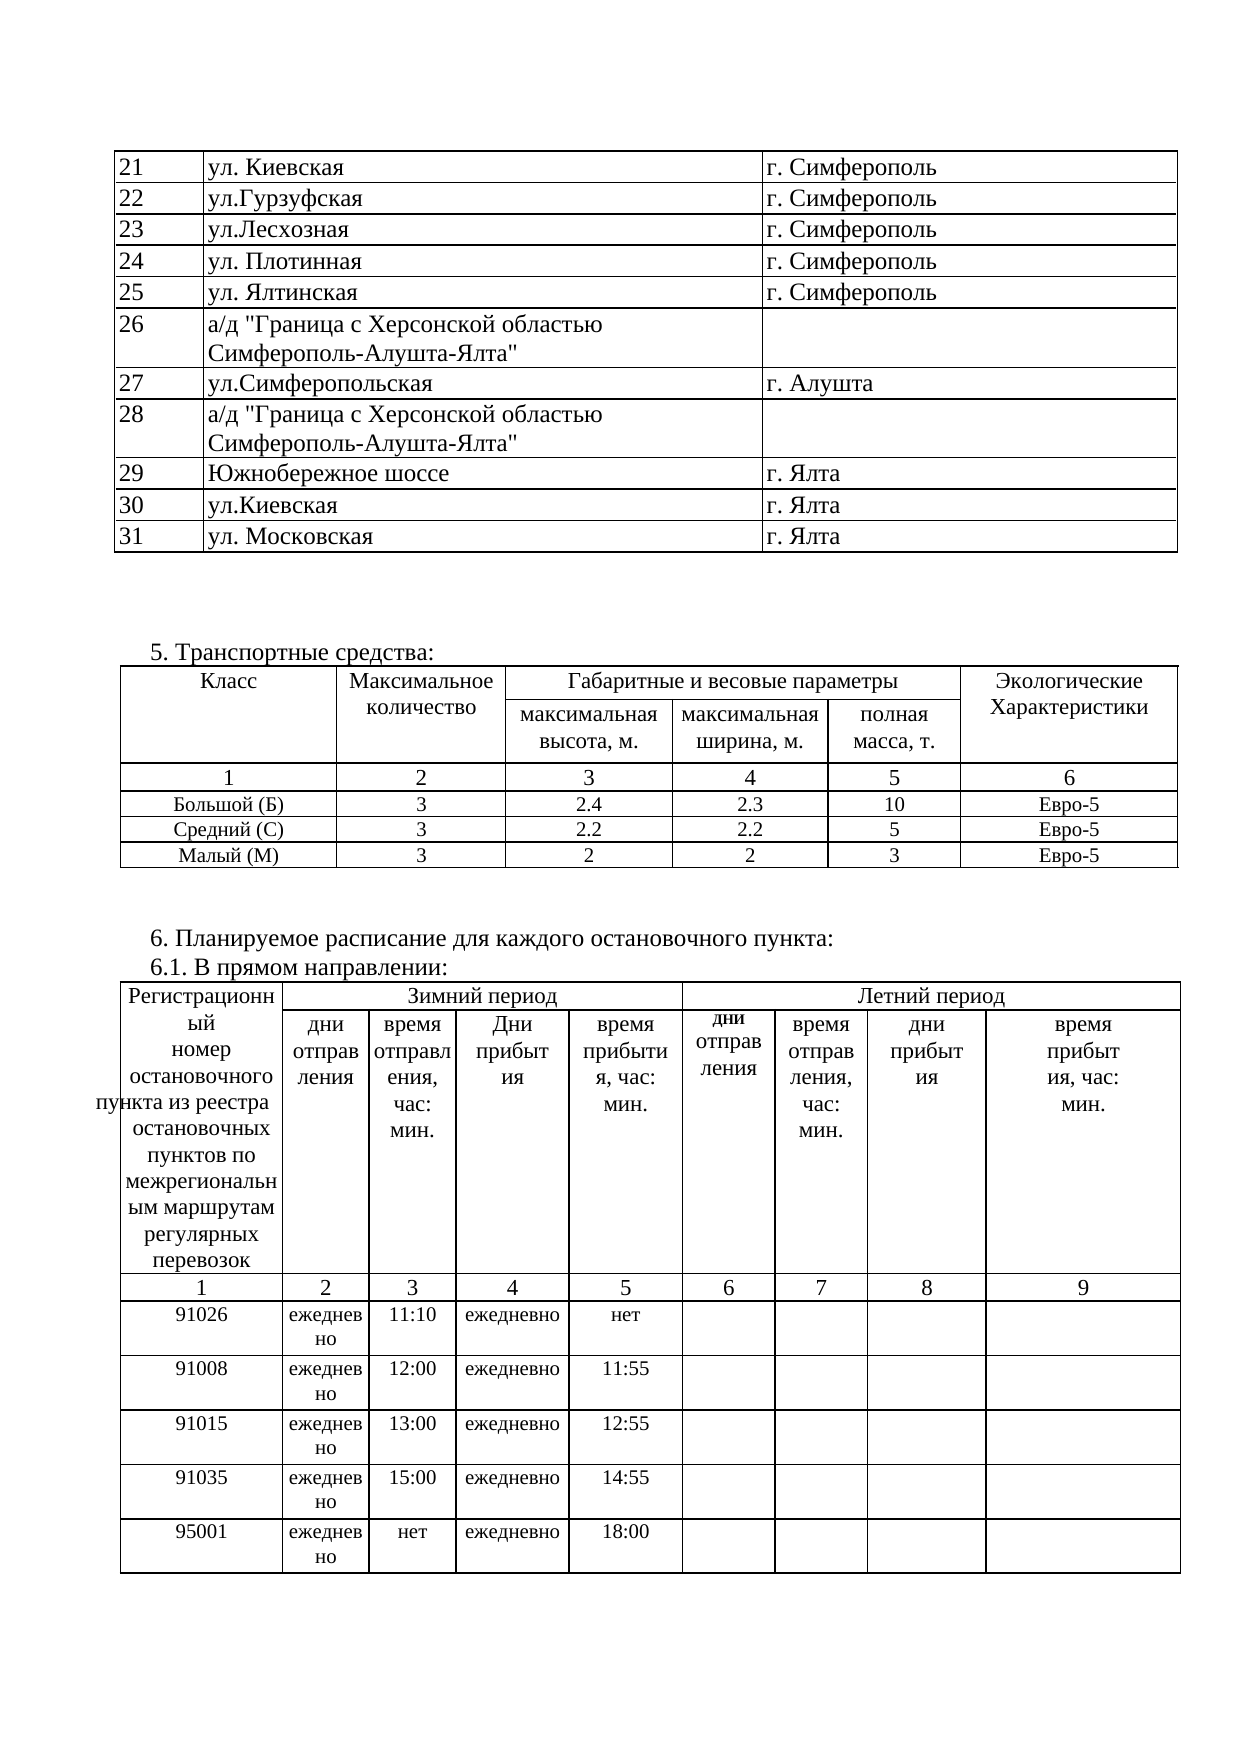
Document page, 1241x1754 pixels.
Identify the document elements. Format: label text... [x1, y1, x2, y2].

table_cell 91015 [121, 1411, 282, 1463]
table_cell 30 [115, 489, 203, 520]
table_cell [763, 307, 1177, 366]
table_cell г. Симферополь [763, 276, 1177, 307]
table_cell [987, 1356, 1180, 1409]
table_cell 21 [115, 152, 203, 181]
table_cell полная масса, т. [829, 700, 960, 762]
table_cell 4 [457, 1274, 568, 1300]
table_cell [683, 1520, 774, 1572]
table_cell г. Симферополь [763, 244, 1177, 276]
text 5. Транспортные средства: [150, 637, 1090, 665]
table_cell 2.3 [673, 792, 827, 816]
table_cell [868, 1302, 985, 1355]
table_cell ул.Киевская [204, 490, 762, 520]
table_header Зимний период [283, 983, 682, 1009]
table_cell [868, 1411, 985, 1463]
table_cell 8 [868, 1274, 985, 1300]
table_header Регистрационный номер остановочного пункта из реестра остановочных пунктов по межрегиональным маршрутам регулярных перевозок [121, 983, 282, 1272]
table_cell 95001 [121, 1520, 282, 1572]
table_cell г. Алушта [763, 366, 1177, 398]
table_cell 5 [570, 1274, 682, 1300]
table_cell [776, 1465, 867, 1518]
table_cell 2.4 [506, 792, 672, 816]
table_cell 11:55 [570, 1356, 682, 1409]
table_cell ежедневно [457, 1411, 568, 1463]
table_cell [776, 1302, 867, 1355]
table_cell ул. Московская [204, 521, 762, 551]
table_cell Дни прибыт ия [457, 1011, 568, 1272]
table_cell ул. Ялтинская [204, 277, 762, 307]
text 6. Планируемое расписание для каждого остановочного пункта: [150, 923, 1090, 952]
table_cell 91008 [121, 1356, 282, 1409]
table_cell 3 [370, 1274, 455, 1300]
table_cell [683, 1356, 774, 1409]
table_cell максимальная ширина, м. [673, 700, 827, 762]
table_cell 12:55 [570, 1411, 682, 1463]
table_header Летний период [683, 983, 1180, 1009]
table_cell 15:00 [370, 1465, 455, 1518]
text 6.1. В прямом направлении: [150, 952, 1090, 981]
table_cell 25 [115, 277, 203, 307]
table_cell ежедневно [457, 1356, 568, 1409]
table_cell 23 [115, 214, 203, 244]
table_cell 12:00 [370, 1356, 455, 1409]
table_cell 3 [337, 817, 505, 841]
table_cell время отправ ления, час: мин. [776, 1011, 867, 1272]
table_cell время отправл ения, час: мин. [370, 1011, 455, 1272]
table_cell 2 [506, 843, 672, 867]
table_cell 6 [961, 764, 1177, 790]
table_cell 13:00 [370, 1411, 455, 1463]
table_cell ежедневно [457, 1520, 568, 1572]
table_cell 24 [115, 245, 203, 276]
table_cell 5 [829, 817, 960, 841]
table_header Класс [121, 667, 336, 762]
table_cell нет [370, 1520, 455, 1572]
table_cell 3 [337, 792, 505, 816]
table_cell ДНИ отправ ления [683, 1011, 774, 1272]
table_cell г. Ялта [763, 457, 1177, 488]
table_cell ежедневно [457, 1465, 568, 1518]
table_cell Евро-5 [961, 843, 1177, 867]
table_cell нет [570, 1302, 682, 1355]
table_cell Евро-5 [961, 792, 1177, 816]
table_cell [683, 1302, 774, 1355]
table_cell ул.Симферопольская [204, 368, 762, 398]
table_cell г. Симферополь [763, 181, 1177, 213]
table_cell время прибыти я, час: мин. [570, 1011, 682, 1272]
table_cell [868, 1465, 985, 1518]
table_cell [683, 1465, 774, 1518]
table_cell [868, 1520, 985, 1572]
table_cell 2 [337, 764, 505, 790]
table_cell 10 [829, 792, 960, 816]
table_header Габаритные и весовые параметры [506, 667, 960, 699]
table_cell 2.2 [673, 817, 827, 841]
table_cell 91035 [121, 1465, 282, 1518]
table_cell г. Симферополь [763, 152, 1177, 181]
table_cell 26 [115, 308, 203, 366]
table_cell ежедневно [283, 1465, 368, 1518]
table_cell [776, 1520, 867, 1572]
table_cell Большой (Б) [121, 792, 336, 816]
table_cell [987, 1520, 1180, 1572]
table_cell 2.2 [506, 817, 672, 841]
table_cell 18:00 [570, 1520, 682, 1572]
table_cell время прибыт ия, час: мин. [987, 1011, 1180, 1272]
table_cell Малый (М) [121, 843, 336, 867]
table_cell максимальная высота, м. [506, 700, 672, 762]
table_header Экологические Характеристики [961, 667, 1177, 762]
table_cell 2 [673, 843, 827, 867]
table_cell 29 [115, 458, 203, 488]
table_cell 7 [776, 1274, 867, 1300]
table_cell ежедневно [283, 1302, 368, 1355]
table_cell 3 [829, 843, 960, 867]
table_cell Евро-5 [961, 817, 1177, 841]
table_cell 9 [987, 1274, 1180, 1300]
table_cell 11:10 [370, 1302, 455, 1355]
table_cell г. Симферополь [763, 213, 1177, 244]
table_cell [763, 398, 1177, 457]
table_cell 1 [121, 764, 336, 790]
table_cell ежедневно [457, 1302, 568, 1355]
table_cell [776, 1356, 867, 1409]
table_header Максимальное количество [337, 667, 505, 762]
table_cell [987, 1302, 1180, 1355]
table_cell 3 [337, 843, 505, 867]
table_cell а/д "Граница с Херсонской областью Симферополь-Алушта-Ялта" [204, 400, 762, 457]
table_cell ежедневно [283, 1356, 368, 1409]
table_cell г. Ялта [763, 488, 1177, 520]
table_cell 3 [506, 764, 672, 790]
table_cell 6 [683, 1274, 774, 1300]
table_cell 22 [115, 183, 203, 213]
table_cell 31 [115, 521, 203, 551]
table_cell [776, 1411, 867, 1463]
table_cell г. Ялта [763, 520, 1177, 551]
table_cell 28 [115, 399, 203, 457]
table_cell Средний (С) [121, 817, 336, 841]
table_cell [987, 1465, 1180, 1518]
table_cell ежедневно [283, 1411, 368, 1463]
table_cell 4 [673, 764, 827, 790]
table_cell [987, 1411, 1180, 1463]
table_cell [868, 1356, 985, 1409]
table_cell 5 [829, 764, 960, 790]
table_cell ежедневно [283, 1520, 368, 1572]
table_cell ул.Гурзуфская [204, 183, 762, 213]
table_cell 91026 [121, 1302, 282, 1355]
table_cell 14:55 [570, 1465, 682, 1518]
table_cell ул. Киевская [204, 152, 762, 181]
table_cell ул. Плотинная [204, 246, 762, 276]
table_cell 2 [283, 1274, 368, 1300]
table_cell Южнобережное шоссе [204, 458, 762, 488]
table_cell [683, 1411, 774, 1463]
table_cell а/д "Граница с Херсонской областью Симферополь-Алушта-Ялта" [204, 309, 762, 366]
table_cell 1 [121, 1274, 282, 1300]
table_cell дни отправ ления [283, 1011, 368, 1272]
table_cell дни прибыт ия [868, 1011, 985, 1272]
table_cell 27 [115, 368, 203, 398]
table_cell ул.Лесхозная [204, 215, 762, 244]
